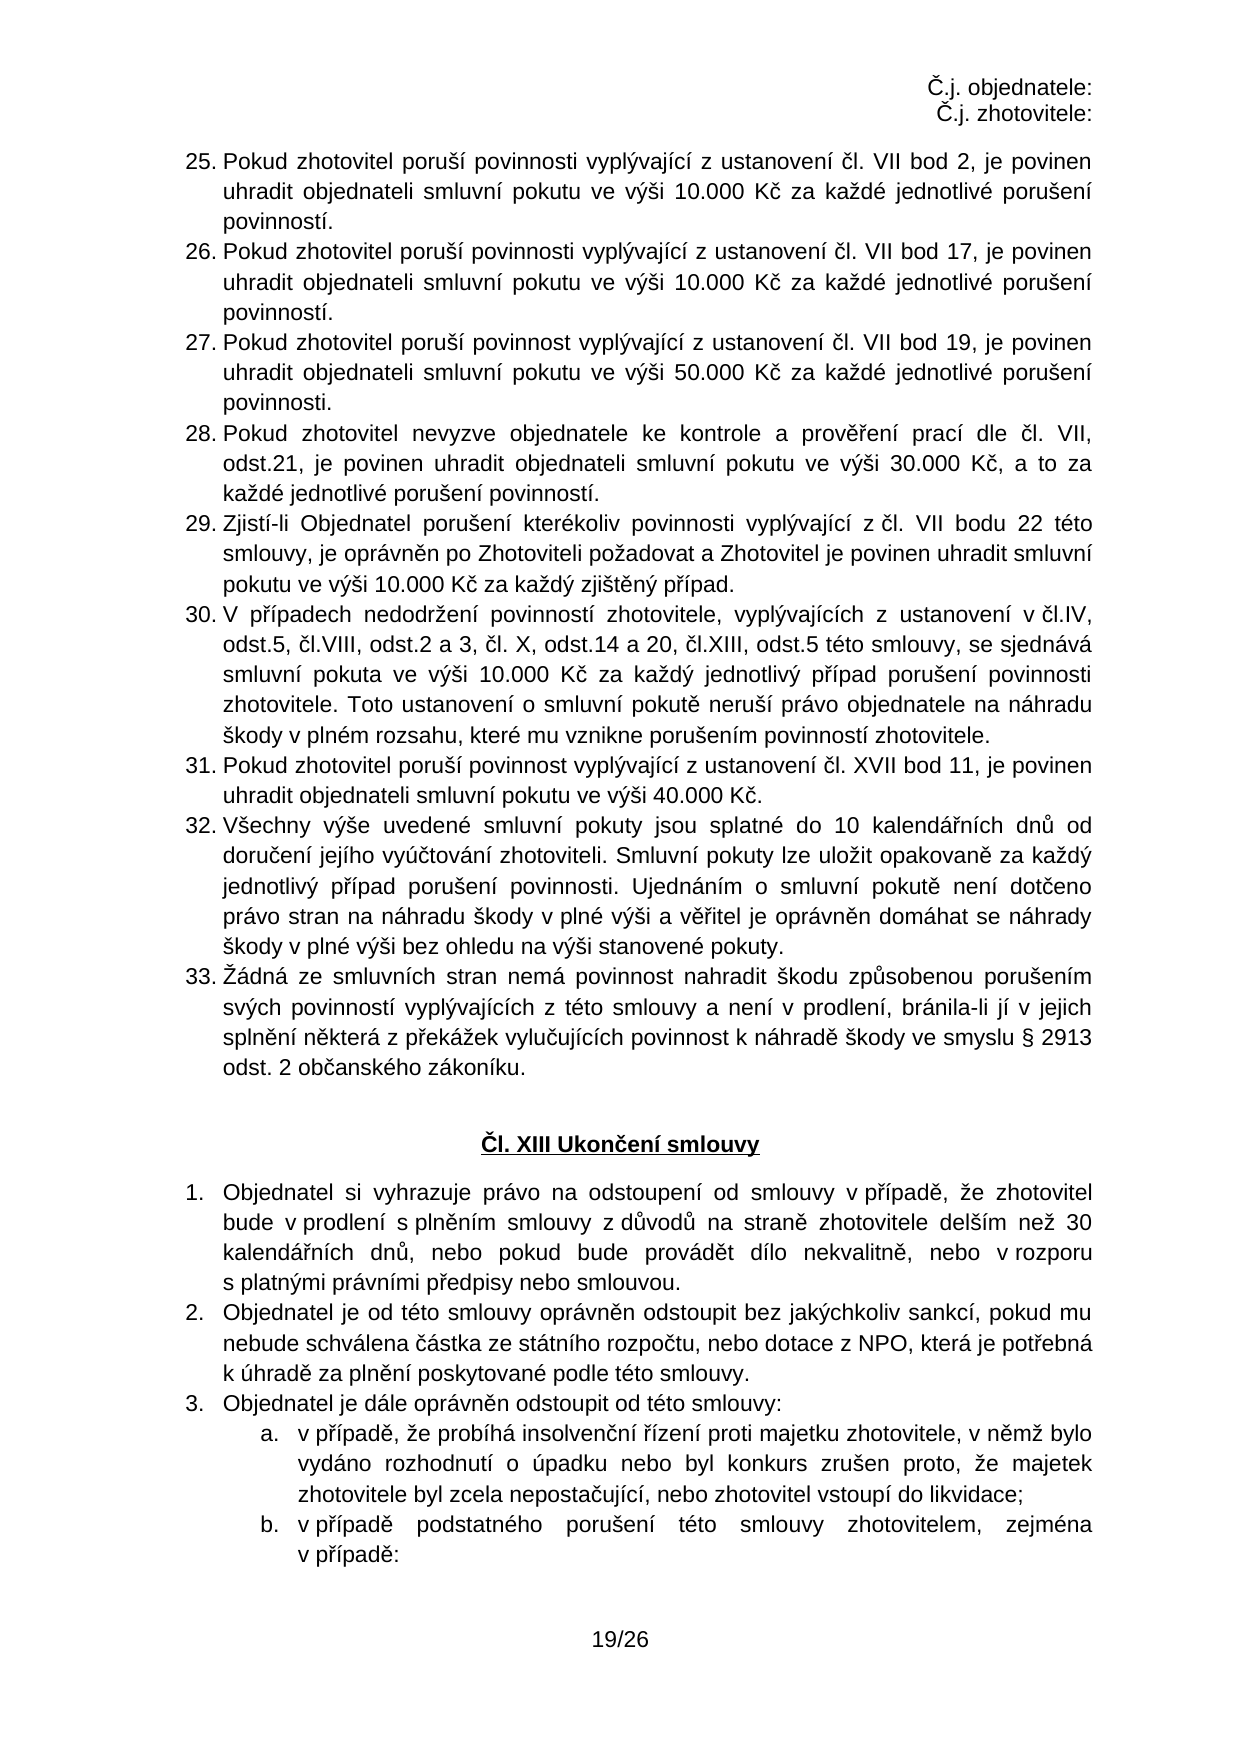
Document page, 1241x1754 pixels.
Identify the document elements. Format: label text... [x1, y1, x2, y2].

list Objednatel je dále oprávněn odstoupit od této smlouvy: [185, 1390, 1093, 1416]
list V případech nedodržení povinností zhotovitele, vyplývajících z ustanovení v čl.IV, odst.5, čl.VIII, odst.2 a 3, čl. X, odst.14 a 20, čl.XIII, odst.5 této smlouvy, se sjednává smluvní pokuta ve výši 10.000 Kč za každý jednotlivý případ porušení povinnosti zhotovitele. Toto ustanovení o smluvní pokutě neruší právo objednatele na náhradu škody v plném rozsahu, které mu vznikne porušením povinností zhotovitele. [185, 601, 1093, 748]
list Pokud zhotovitel poruší povinnost vyplývající z ustanovení čl. XVII bod 11, je povinen uhradit objednateli smluvní pokutu ve výši 40.000 Kč. [185, 752, 1093, 808]
list Zjistí-li Objednatel porušení kterékoliv povinnosti vyplývající z čl. VII bodu 22 této smlouvy, je oprávněn po Zhotoviteli požadovat a Zhotovitel je povinen uhradit smluvní pokutu ve výši 10.000 Kč za každý zjištěný případ. [185, 510, 1093, 597]
list Pokud zhotovitel poruší povinnosti vyplývající z ustanovení čl. VII bod 2, je povinen uhradit objednateli smluvní pokutu ve výši 10.000 Kč za každé jednotlivé porušení povinností. [185, 148, 1093, 234]
list v případě, že probíhá insolvenční řízení proti majetku zhotovitele, v němž bylo vydáno rozhodnutí o úpadku nebo byl konkurs zrušen proto, že majetek zhotovitele byl zcela nepostačující, nebo zhotovitel vstoupí do likvidace; [260, 1420, 1093, 1507]
list Objednatel si vyhrazuje právo na odstoupení od smlouvy v případě, že zhotovitel bude v prodlení s plněním smlouvy z důvodů na straně zhotovitele delším než 30 kalendářních dnů, nebo pokud bude provádět dílo nekvalitně, nebo v rozporu s platnými právními předpisy nebo smlouvou. [185, 1178, 1093, 1295]
list Pokud zhotovitel nevyzve objednatele ke kontrole a prověření prací dle čl. VII, odst.21, je povinen uhradit objednateli smluvní pokutu ve výši 30.000 Kč, a to za každé jednotlivé porušení povinností. [185, 419, 1093, 506]
list Žádná ze smluvních stran nemá povinnost nahradit škodu způsobenou porušením svých povinností vyplývajících z této smlouvy a není v prodlení, bránila-li jí v jejich splnění některá z překážek vylučujících povinnost k náhradě škody ve smyslu § 2913 odst. 2 občanského zákoníku. [185, 963, 1093, 1080]
list Pokud zhotovitel poruší povinnost vyplývající z ustanovení čl. VII bod 19, je povinen uhradit objednateli smluvní pokutu ve výši 50.000 Kč za každé jednotlivé porušení povinnosti. [185, 329, 1093, 416]
list Objednatel je od této smlouvy oprávněn odstoupit bez jakýchkoliv sankcí, pokud mu nebude schválena částka ze státního rozpočtu, nebo dotace z NPO, která je potřebná k úhradě za plnění poskytované podle této smlouvy. [185, 1299, 1093, 1386]
list Všechny výše uvedené smluvní pokuty jsou splatné do 10 kalendářních dnů od doručení jejího vyúčtování zhotoviteli. Smluvní pokuty lze uložit opakovaně za každý jednotlivý případ porušení povinnosti. Ujednáním o smluvní pokutě není dotčeno právo stran na náhradu škody v plné výši a věřitel je oprávněn domáhat se náhrady škody v plné výši bez ohledu na výši stanovené pokuty. [185, 812, 1093, 959]
list v případě podstatného porušení této smlouvy zhotovitelem, zejména v případě: [260, 1511, 1093, 1567]
list Pokud zhotovitel poruší povinnosti vyplývající z ustanovení čl. VII bod 17, je povinen uhradit objednateli smluvní pokutu ve výši 10.000 Kč za každé jednotlivé porušení povinností. [185, 238, 1093, 325]
text Čl. XIII Ukončení smlouvy [148, 1105, 1093, 1158]
